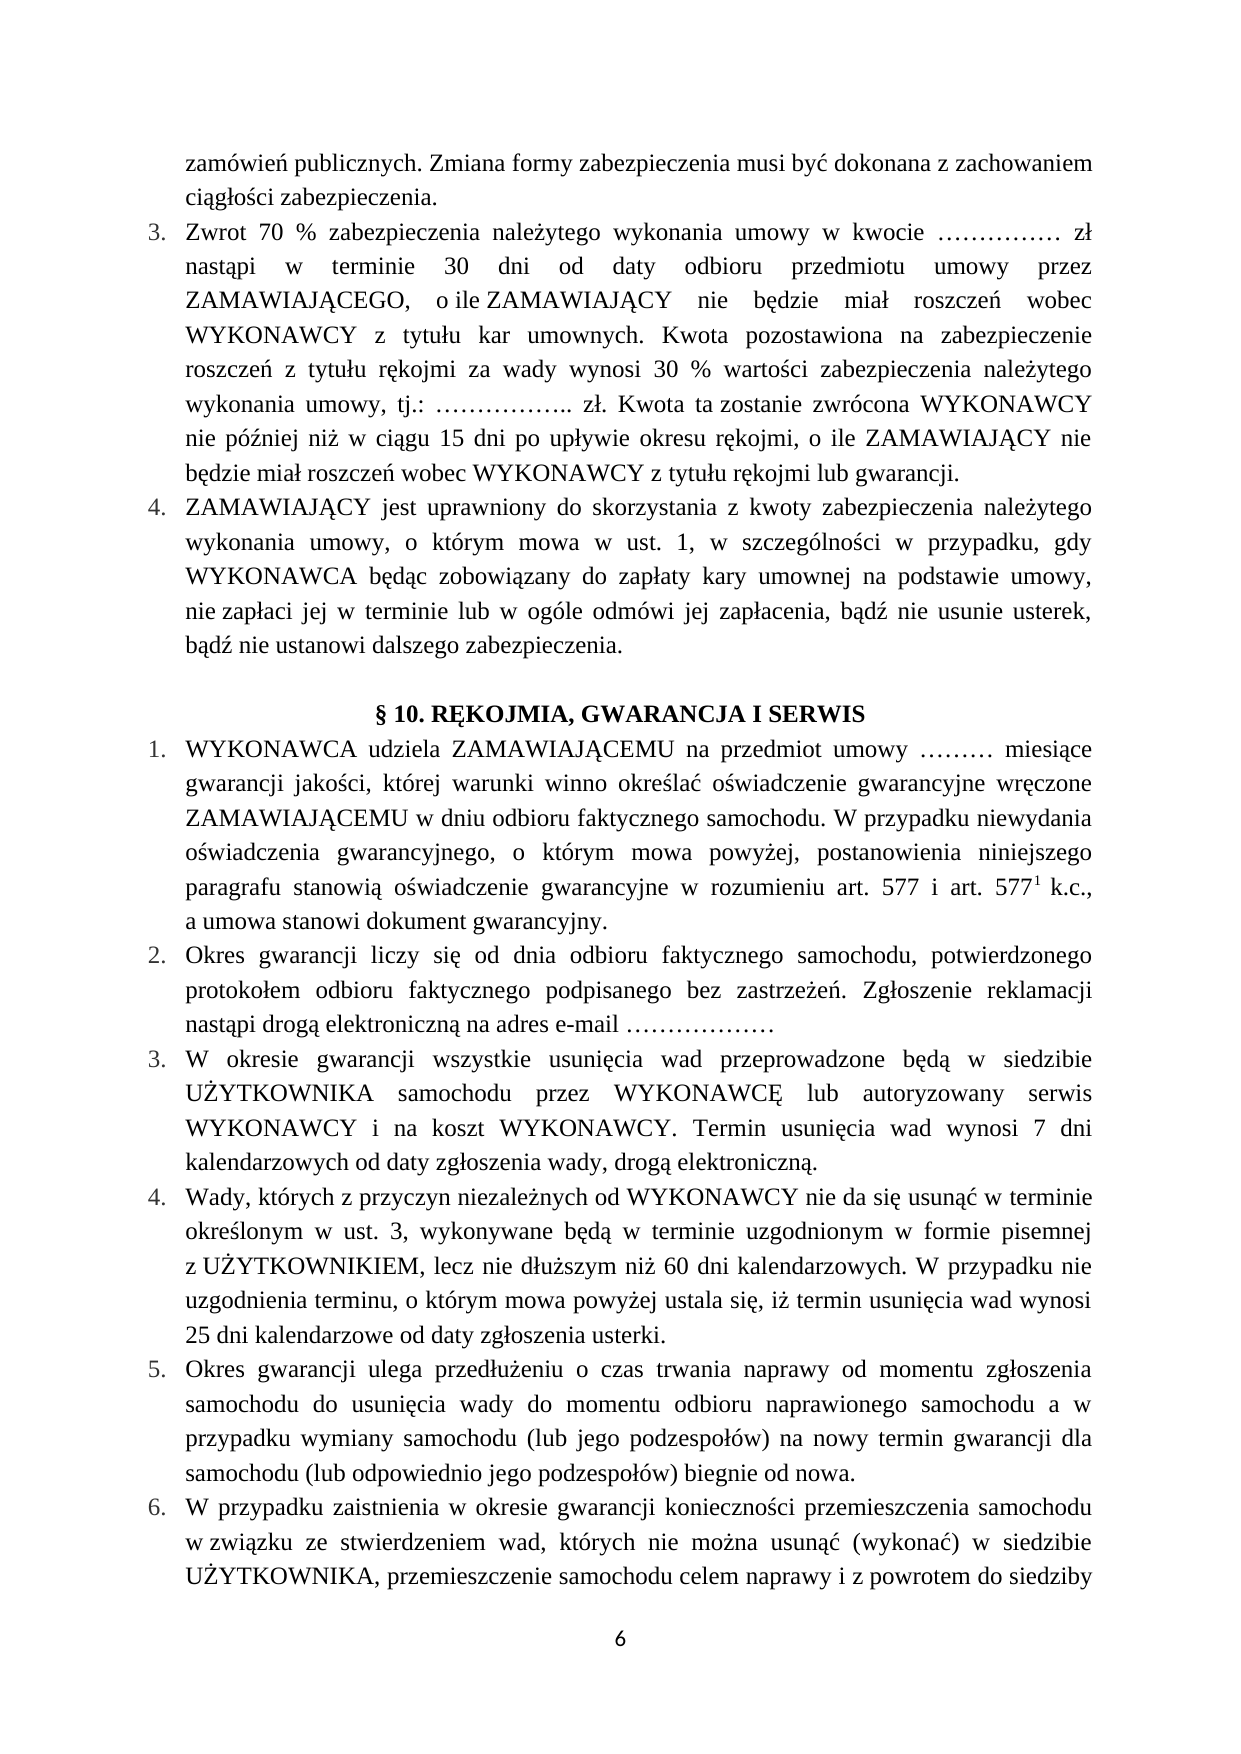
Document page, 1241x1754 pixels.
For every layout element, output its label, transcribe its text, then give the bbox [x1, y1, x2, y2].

text § 10. RĘKOJMIA, GWARANCJA I SERWIS [148, 699, 1093, 728]
list WYKONAWCA udziela ZAMAWIAJĄCEMU na przedmiot umowy ……… miesiące gwarancji jakości, której warunki winno określać oświadczenie gwarancyjne wręczone ZAMAWIAJĄCEMU w dniu odbioru faktycznego samochodu. W przypadku niewydania oświadczenia gwarancyjnego, o którym mowa powyżej, postanowienia niniejszego paragrafu stanowią oświadczenie gwarancyjne w rozumieniu art. 577 i art. 5771 k.c., a umowa stanowi dokument gwarancyjny. [148, 734, 1093, 935]
list Zwrot 70 % zabezpieczenia należytego wykonania umowy w kwocie …………… zł nastąpi w terminie 30 dni od daty odbioru przedmiotu umowy przez ZAMAWIAJĄCEGO, o ile ZAMAWIAJĄCY nie będzie miał roszczeń wobec WYKONAWCY z tytułu kar umownych. Kwota pozostawiona na zabezpieczenie roszczeń z tytułu rękojmi za wady wynosi 30 % wartości zabezpieczenia należytego wykonania umowy, tj.: …………….. zł. Kwota ta zostanie zwrócona WYKONAWCY nie później niż w ciągu 15 dni po upływie okresu rękojmi, o ile ZAMAWIAJĄCY nie będzie miał roszczeń wobec WYKONAWCY z tytułu rękojmi lub gwarancji. [148, 217, 1093, 487]
list W okresie gwarancji wszystkie usunięcia wad przeprowadzone będą w siedzibie UŻYTKOWNIKA samochodu przez WYKONAWCĘ lub autoryzowany serwis WYKONAWCY i na koszt WYKONAWCY. Termin usunięcia wad wynosi 7 dni kalendarzowych od daty zgłoszenia wady, drogą elektroniczną. [148, 1044, 1093, 1176]
list ZAMAWIAJĄCY jest uprawniony do skorzystania z kwoty zabezpieczenia należytego wykonania umowy, o którym mowa w ust. 1, w szczególności w przypadku, gdy WYKONAWCA będąc zobowiązany do zapłaty kary umownej na podstawie umowy, nie zapłaci jej w terminie lub w ogóle odmówi jej zapłacenia, bądź nie usunie usterek, bądź nie ustanowi dalszego zabezpieczenia. [148, 492, 1093, 659]
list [148, 1492, 1093, 1590]
list Okres gwarancji ulega przedłużeniu o czas trwania naprawy od momentu zgłoszenia samochodu do usunięcia wady do momentu odbioru naprawionego samochodu a w przypadku wymiany samochodu (lub jego podzespołów) na nowy termin gwarancji dla samochodu (lub odpowiednio jego podzespołów) biegnie od nowa. [148, 1354, 1093, 1487]
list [148, 148, 1093, 211]
list Okres gwarancji liczy się od dnia odbioru faktycznego samochodu, potwierdzonego protokołem odbioru faktycznego podpisanego bez zastrzeżeń. Zgłoszenie reklamacji nastąpi drogą elektroniczną na adres e-mail ……………… [148, 941, 1093, 1038]
list Wady, których z przyczyn niezależnych od WYKONAWCY nie da się usunąć w terminie określonym w ust. 3, wykonywane będą w terminie uzgodnionym w formie pisemnej z UŻYTKOWNIKIEM, lecz nie dłuższym niż 60 dni kalendarzowych. W przypadku nie uzgodnienia terminu, o którym mowa powyżej ustala się, iż termin usunięcia wad wynosi 25 dni kalendarzowe od daty zgłoszenia usterki. [148, 1182, 1093, 1349]
